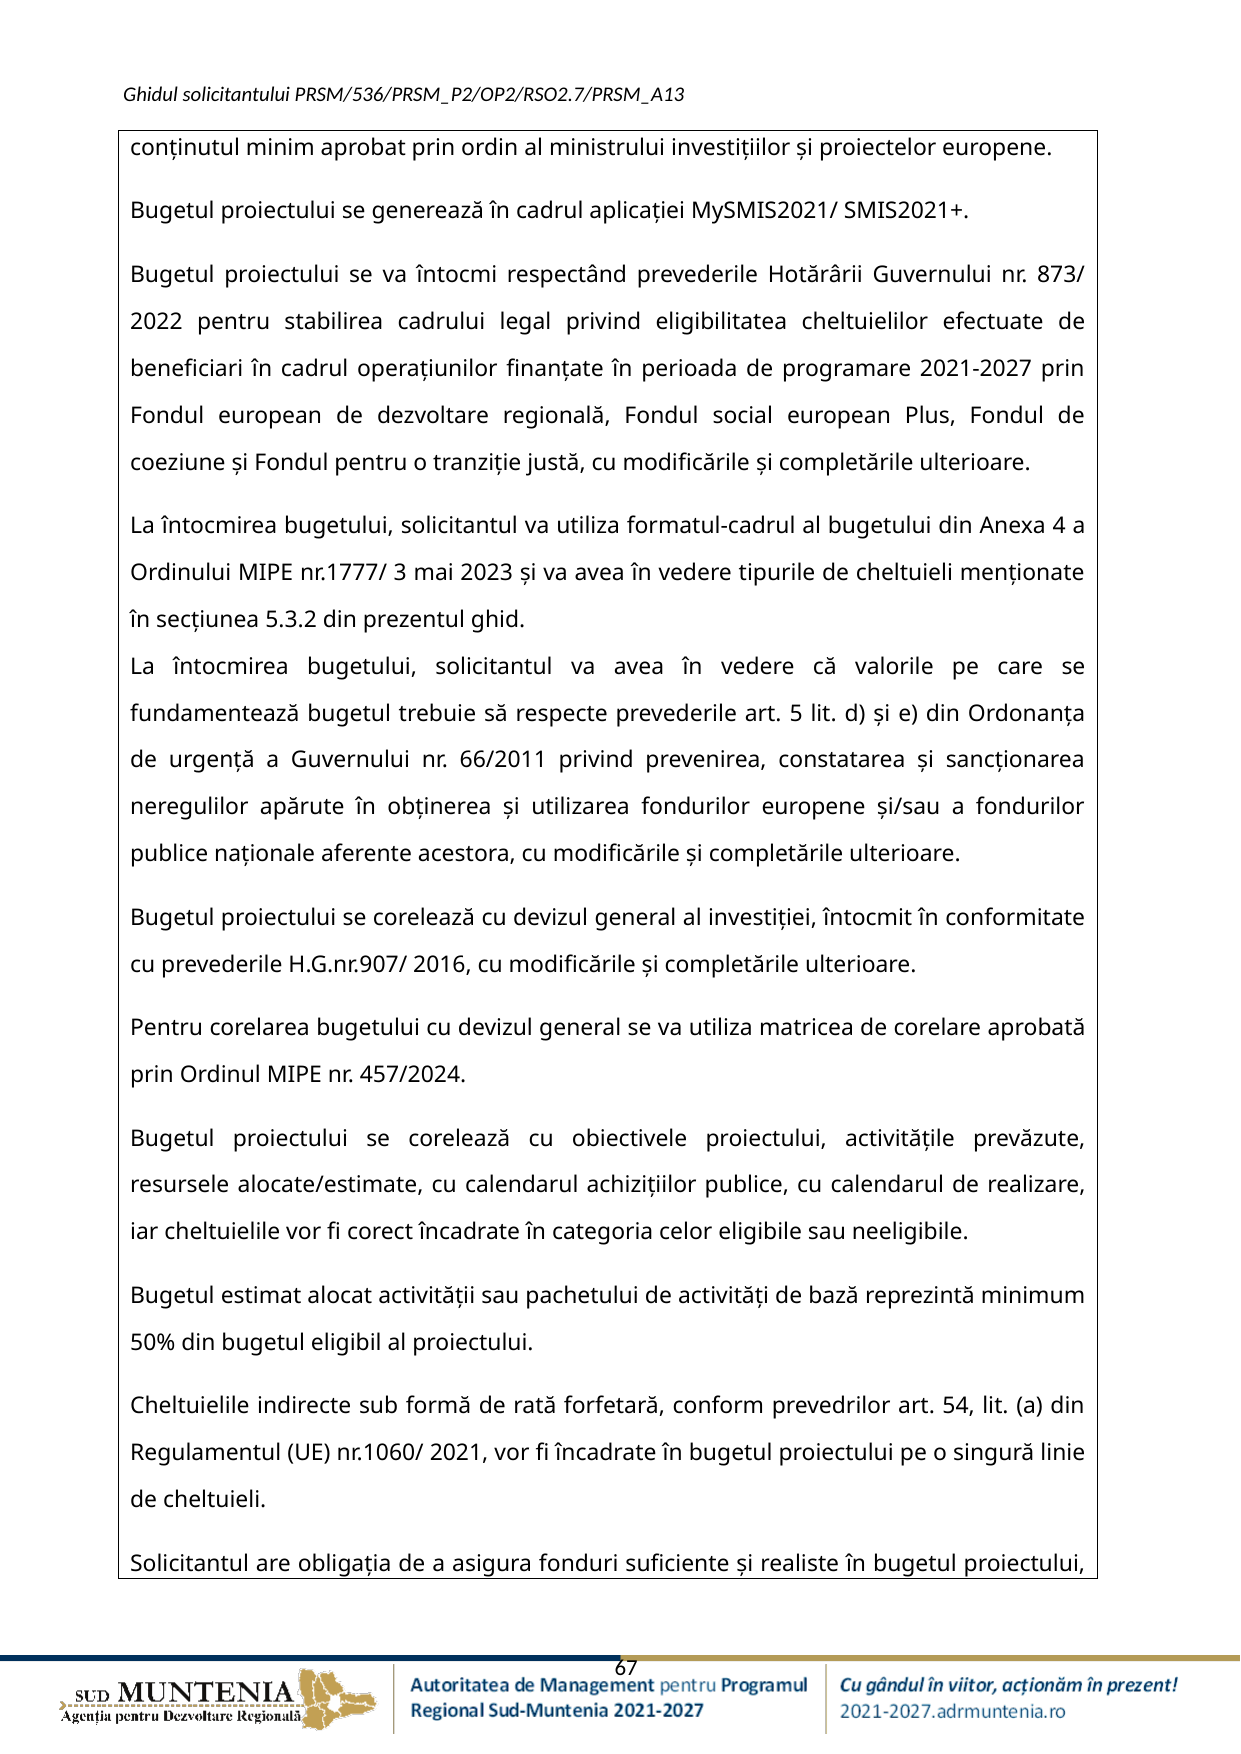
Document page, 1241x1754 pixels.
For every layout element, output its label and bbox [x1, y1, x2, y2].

table_header [119, 131, 1097, 1578]
picture [0, 1655, 1241, 1735]
